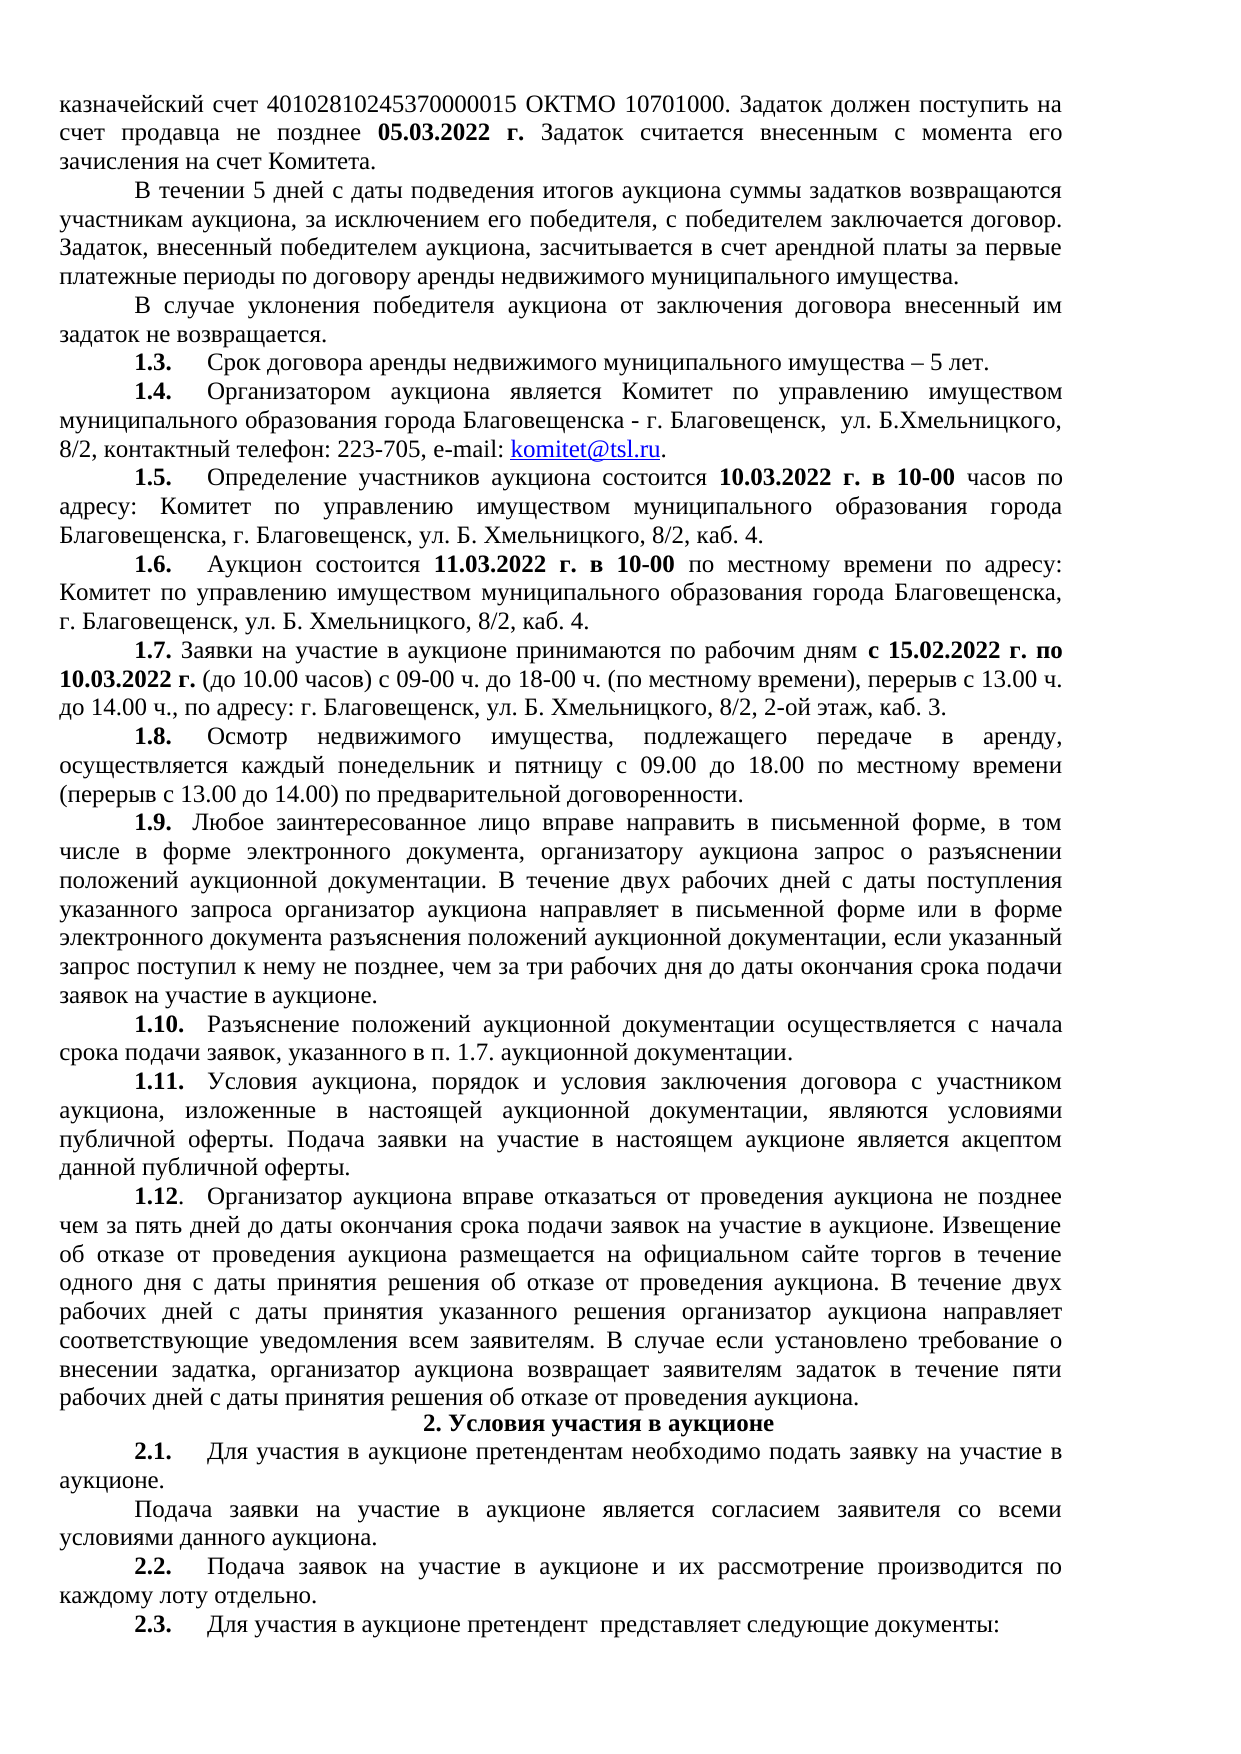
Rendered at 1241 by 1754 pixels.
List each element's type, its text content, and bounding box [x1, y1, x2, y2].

text 1.5. Определение участников аукциона состоится 10.03.2022 г. в 10-00 часов по адресу: Комитет по управлению имуществом муниципального образования города Благовещенска, г. Благовещенск, ул. Б. Хмельницкого, 8/2, каб. 4. [59, 462, 1063, 549]
text 1.3. Срок договора аренды недвижимого муниципального имущества – 5 лет. [59, 347, 1063, 376]
text 1.12. Организатор аукциона вправе отказаться от проведения аукциона не позднее чем за пять дней до даты окончания срока подачи заявок на участие в аукционе. Извещение об отказе от проведения аукциона размещается на официальном сайте торгов в течение одного дня с даты принятия решения об отказе от проведения аукциона. В течение двух рабочих дней с даты принятия указанного решения организатор аукциона направляет соответствующие уведомления всем заявителям. В случае если установлено требование о внесении задатка, организатор аукциона возвращает заявителям задаток в течение пяти рабочих дней с даты принятия решения об отказе от проведения аукциона. [59, 1181, 1063, 1411]
text 2. Условия участия в аукционе [59, 1411, 1063, 1436]
text 2.2. Подача заявок на участие в аукционе и их рассмотрение производится по каждому лоту отдельно. [59, 1551, 1063, 1609]
text 1.7. Заявки на участие в аукционе принимаются по рабочим дням с 15.02.2022 г. по 10.03.2022 г. (до 10.00 часов) с 09-00 ч. до 18-00 ч. (по местному времени), перерыв с 13.00 ч. до 14.00 ч., по адресу: г. Благовещенск, ул. Б. Хмельницкого, 8/2, 2-ой этаж, каб. 3. [59, 635, 1063, 721]
text 1.8. Осмотр недвижимого имущества, подлежащего передаче в аренду, осуществляется каждый понедельник и пятницу с 09.00 до 18.00 по местному времени (перерыв с 13.00 до 14.00) по предварительной договоренности. [59, 721, 1063, 807]
text В случае уклонения победителя аукциона от заключения договора внесенный им задаток не возвращается. [59, 290, 1063, 347]
text Подача заявки на участие в аукционе является согласием заявителя со всеми условиями данного аукциона. [59, 1494, 1063, 1551]
text 1.6. Аукцион состоится 11.03.2022 г. в 10-00 по местному времени по адресу: Комитет по управлению имуществом муниципального образования города Благовещенска, г. Благовещенск, ул. Б. Хмельницкого, 8/2, каб. 4. [59, 549, 1063, 635]
text В течении 5 дней с даты подведения итогов аукциона суммы задатков возвращаются участникам аукциона, за исключением его победителя, с победителем заключается договор. Задаток, внесенный победителем аукциона, засчитывается в счет арендной платы за первые платежные периоды по договору аренды недвижимого муниципального имущества. [59, 175, 1063, 290]
text 2.1. Для участия в аукционе претендентам необходимо подать заявку на участие в аукционе. [59, 1436, 1063, 1494]
text 1.4. Организатором аукциона является Комитет по управлению имуществом муниципального образования города Благовещенска - г. Благовещенск, ул. Б.Хмельницкого, 8/2, контактный телефон: 223-705, e-mail: komitet@tsl.ru. [59, 376, 1063, 462]
text 1.9. Любое заинтересованное лицо вправе направить в письменной форме, в том числе в форме электронного документа, организатору аукциона запрос о разъяснении положений аукционной документации. В течение двух рабочих дней с даты поступления указанного запроса организатор аукциона направляет в письменной форме или в форме электронного документа разъяснения положений аукционной документации, если указанный запрос поступил к нему не позднее, чем за три рабочих дня до даты окончания срока подачи заявок на участие в аукционе. [59, 807, 1063, 1009]
text 1.10. Разъяснение положений аукционной документации осуществляется с начала срока подачи заявок, указанного в п. 1.7. аукционной документации. [59, 1009, 1063, 1066]
text 2.3. Для участия в аукционе претендент представляет следующие документы: [59, 1609, 1063, 1637]
text 1.11. Условия аукциона, порядок и условия заключения договора с участником аукциона, изложенные в настоящей аукционной документации, являются условиями публичной оферты. Подача заявки на участие в настоящем аукционе является акцептом данной публичной оферты. [59, 1066, 1063, 1181]
